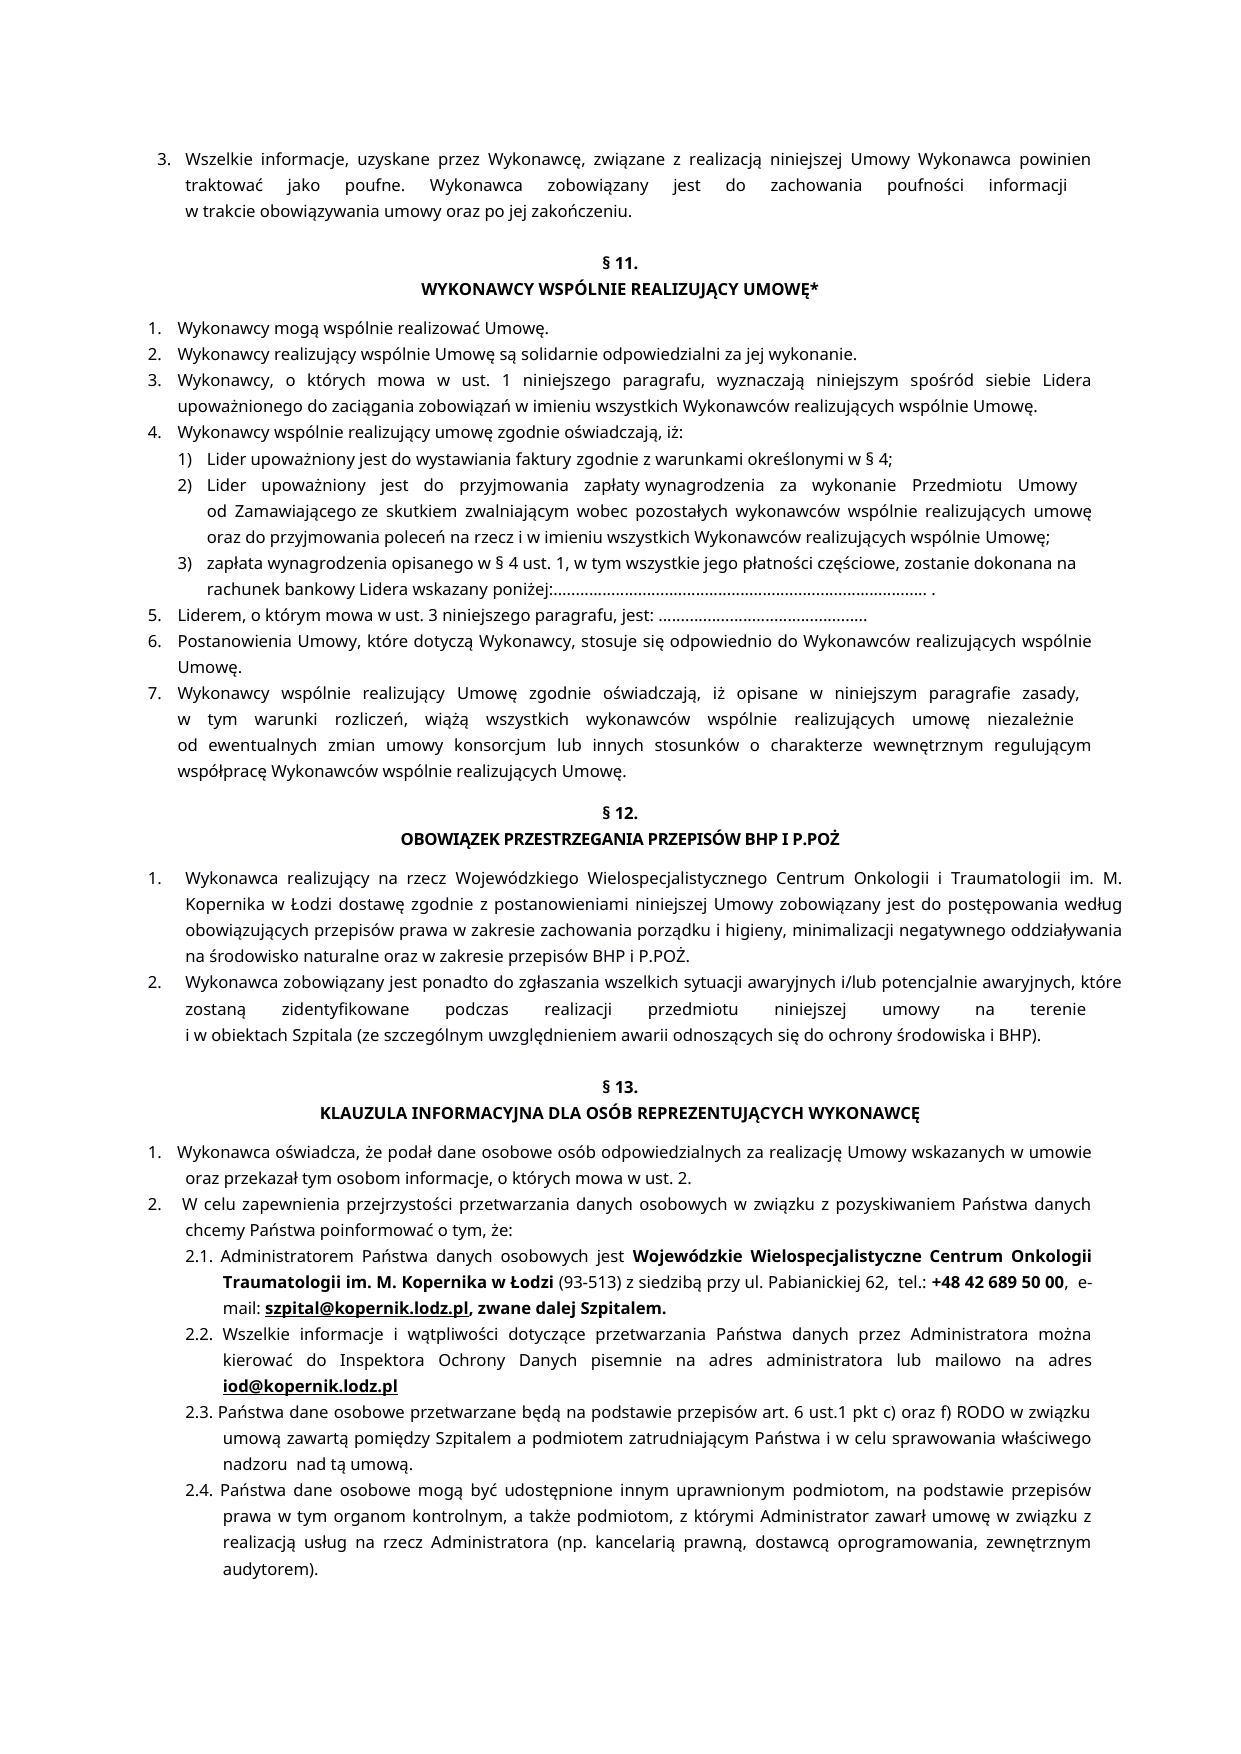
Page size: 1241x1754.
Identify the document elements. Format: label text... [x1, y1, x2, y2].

text § 12. [148, 802, 1093, 824]
text OBOWIĄZEK PRZESTRZEGANIA PRZEPISÓW BHP I P.POŻ [148, 828, 1093, 851]
text 2.3. Państwa dane osobowe przetwarzane będą na podstawie przepisów art. 6 ust.1 pkt c) oraz f) RODO w związku umową zawartą pomiędzy Szpitalem a podmiotem zatrudniającym Państwa i w celu sprawowania właściwego nadzoru nad tą umową. [185, 1401, 1093, 1476]
list zapłata wynagrodzenia opisanego w § 4 ust. 1, w tym wszystkie jego płatności częściowe, zostanie dokonana na rachunek bankowy Lidera wskazany poniżej:.................................................................................... . [177, 551, 1093, 600]
list Wszelkie informacje, uzyskane przez Wykonawcę, związane z realizacją niniejszej Umowy Wykonawca powinien traktować jako poufne. Wykonawca zobowiązany jest do zachowania poufności informacji w trakcie obowiązywania umowy oraz po jej zakończeniu. [157, 148, 1093, 222]
text § 11. [148, 252, 1093, 274]
list Liderem, o którym mowa w ust. 3 niniejszego paragrafu, jest: ............................................... [148, 603, 1093, 626]
text KLAUZULA INFORMACYJNA DLA OSÓB REPREZENTUJĄCYCH WYKONAWCĘ [148, 1101, 1093, 1124]
list Wykonawca realizujący na rzecz Wojewódzkiego Wielospecjalistycznego Centrum Onkologii i Traumatologii im. M. Kopernika w Łodzi dostawę zgodnie z postanowieniami niniejszej Umowy zobowiązany jest do postępowania według obowiązujących przepisów prawa w zakresie zachowania porządku i higieny, minimalizacji negatywnego oddziaływania na środowisko naturalne oraz w zakresie przepisów BHP i P.POŻ. [148, 867, 1123, 968]
text 2.2. Wszelkie informacje i wątpliwości dotyczące przetwarzania Państwa danych przez Administratora można kierować do Inspektora Ochrony Danych pisemnie na adres administratora lub mailowo na adres iod@kopernik.lodz.pl [185, 1323, 1093, 1397]
list Lider upoważniony jest do przyjmowania zapłaty wynagrodzenia za wykonanie Przedmiotu Umowy od Zamawiającego ze skutkiem zwalniającym wobec pozostałych wykonawców wspólnie realizujących umowę oraz do przyjmowania poleceń na rzecz i w imieniu wszystkich Wykonawców realizujących wspólnie Umowę; [177, 473, 1093, 548]
list Wykonawcy realizujący wspólnie Umowę są solidarnie odpowiedzialni za jej wykonanie. [148, 343, 1093, 366]
text § 13. [148, 1075, 1093, 1098]
text WYKONAWCY WSPÓLNIE REALIZUJĄCY UMOWĘ* [148, 278, 1093, 301]
list Wykonawcy wspólnie realizujący umowę zgodnie oświadczają, iż: [148, 421, 1093, 444]
list Wykonawcy, o których mowa w ust. 1 niniejszego paragrafu, wyznaczają niniejszym spośród siebie Lidera upoważnionego do zaciągania zobowiązań w imieniu wszystkich Wykonawców realizujących wspólnie Umowę. [148, 369, 1093, 418]
text 2. W celu zapewnienia przejrzystości przetwarzania danych osobowych w związku z pozyskiwaniem Państwa danych chcemy Państwa poinformować o tym, że: [148, 1192, 1093, 1241]
text 1. Wykonawca oświadcza, że podał dane osobowe osób odpowiedzialnych za realizację Umowy wskazanych w umowie oraz przekazał tym osobom informacje, o których mowa w ust. 2. [148, 1140, 1093, 1189]
list Lider upoważniony jest do wystawiania faktury zgodnie z warunkami określonymi w § 4; [177, 447, 1093, 470]
text 2.1. Administratorem Państwa danych osobowych jest Wojewódzkie Wielospecjalistyczne Centrum Onkologii Traumatologii im. M. Kopernika w Łodzi (93-513) z siedzibą przy ul. Pabianickiej 62, tel.: +48 42 689 50 00, e-mail: szpital@kopernik.lodz.pl, zwane dalej Szpitalem. [185, 1244, 1093, 1319]
text 2.4. Państwa dane osobowe mogą być udostępnione innym uprawnionym podmiotom, na podstawie przepisów prawa w tym organom kontrolnym, a także podmiotom, z którymi Administrator zawarł umowę w związku z realizacją usług na rzecz Administratora (np. kancelarią prawną, dostawcą oprogramowania, zewnętrznym audytorem). [185, 1479, 1093, 1580]
list Postanowienia Umowy, które dotyczą Wykonawcy, stosuje się odpowiednio do Wykonawców realizujących wspólnie Umowę. [148, 629, 1093, 678]
list Wykonawcy mogą wspólnie realizować Umowę. [148, 317, 1093, 339]
list Wykonawcy wspólnie realizujący Umowę zgodnie oświadczają, iż opisane w niniejszym paragrafie zasady, w tym warunki rozliczeń, wiążą wszystkich wykonawców wspólnie realizujących umowę niezależnie od ewentualnych zmian umowy konsorcjum lub innych stosunków o charakterze wewnętrznym regulującym współpracę Wykonawców wspólnie realizujących Umowę. [148, 681, 1093, 782]
list Wykonawca zobowiązany jest ponadto do zgłaszania wszelkich sytuacji awaryjnych i/lub potencjalnie awaryjnych, które zostaną zidentyfikowane podczas realizacji przedmiotu niniejszej umowy na terenie i w obiektach Szpitala (ze szczególnym uwzględnieniem awarii odnoszących się do ochrony środowiska i BHP). [148, 971, 1123, 1046]
